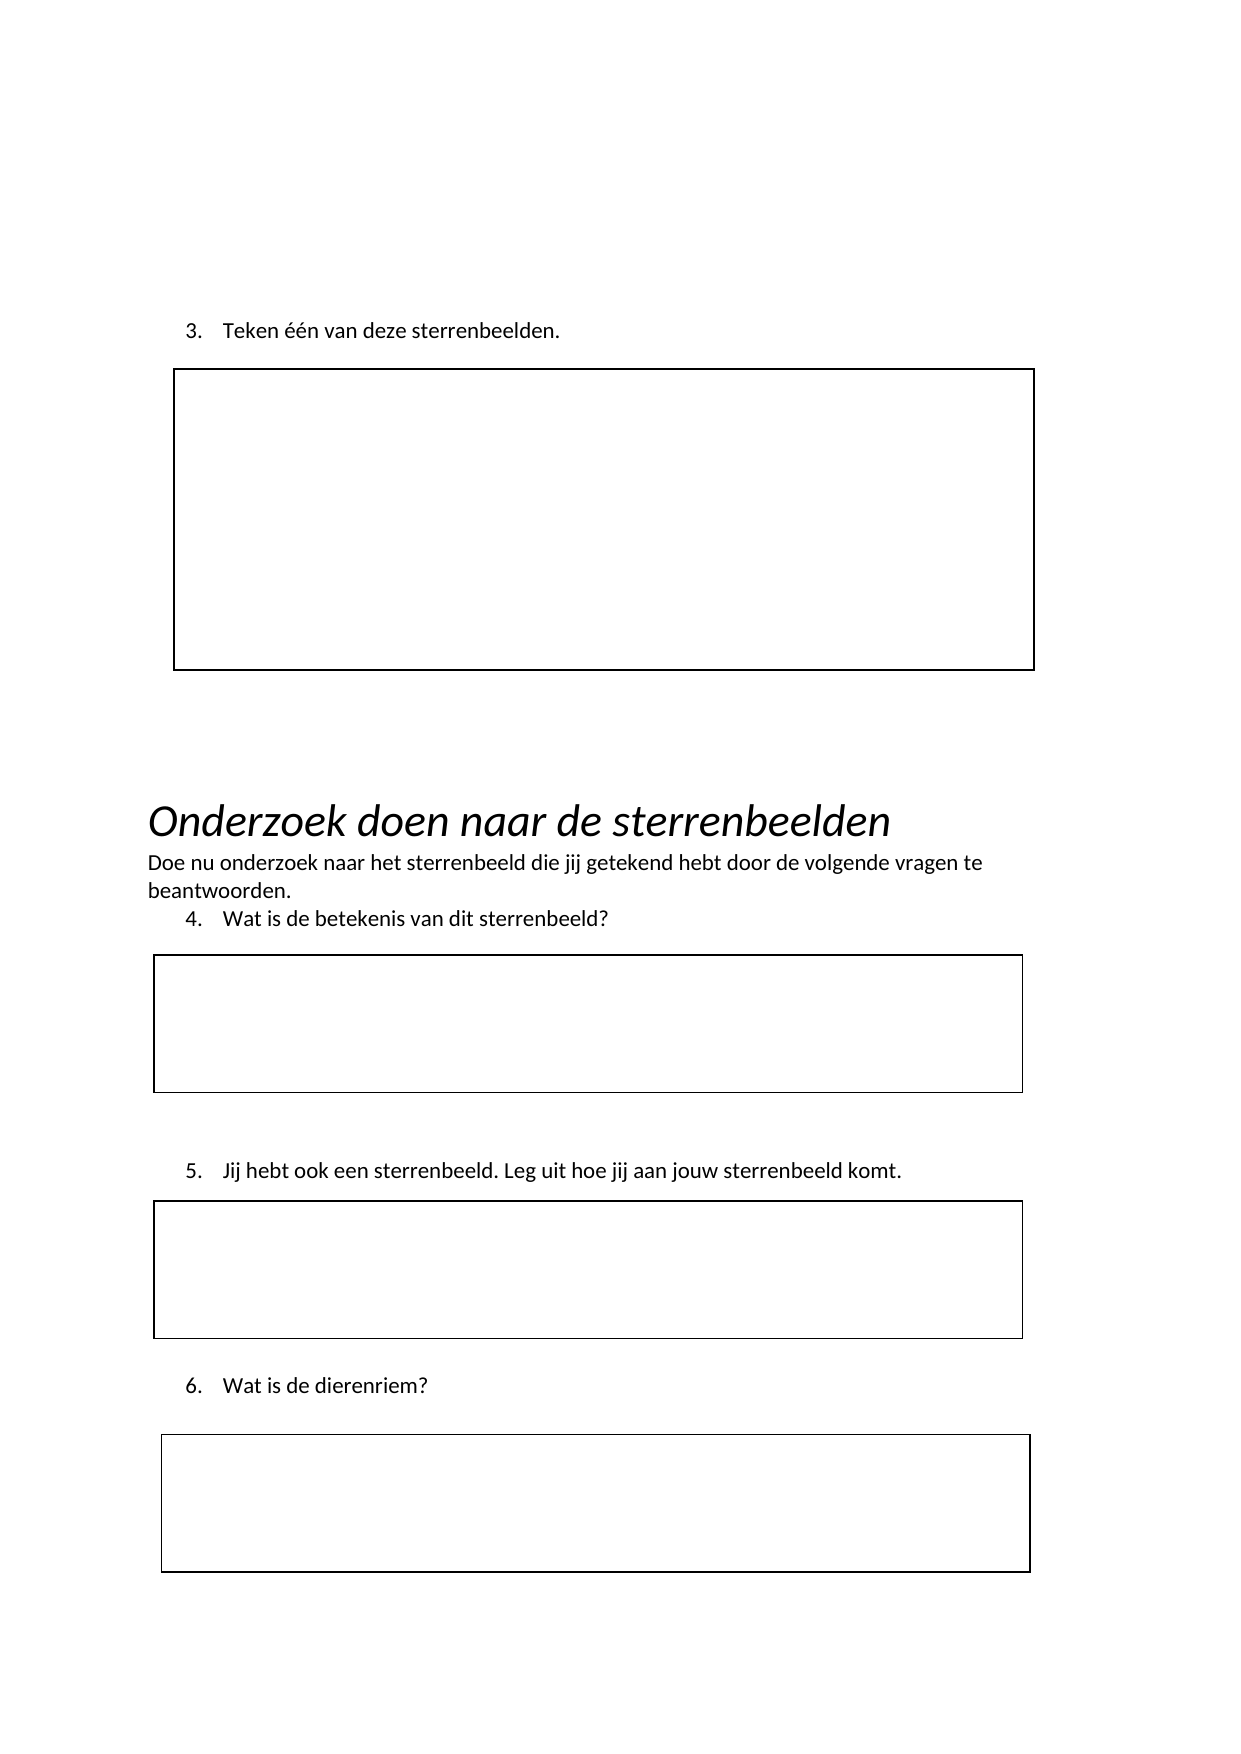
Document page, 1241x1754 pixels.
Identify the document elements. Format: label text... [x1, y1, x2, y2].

list Jij hebt ook een sterrenbeeld. Leg uit hoe jij aan jouw sterrenbeeld komt. [185, 1156, 1093, 1184]
list Wat is de dierenriem? [185, 1371, 1093, 1399]
list Wat is de betekenis van dit sterrenbeeld? [185, 904, 1093, 932]
text Doe nu onderzoek naar het sterrenbeeld die jij getekend hebt door de volgende vragen te beantwoorden. [148, 848, 1093, 904]
list Teken één van deze sterrenbeelden. [185, 316, 1093, 344]
text Onderzoek doen naar de sterrenbeelden [148, 792, 1093, 848]
